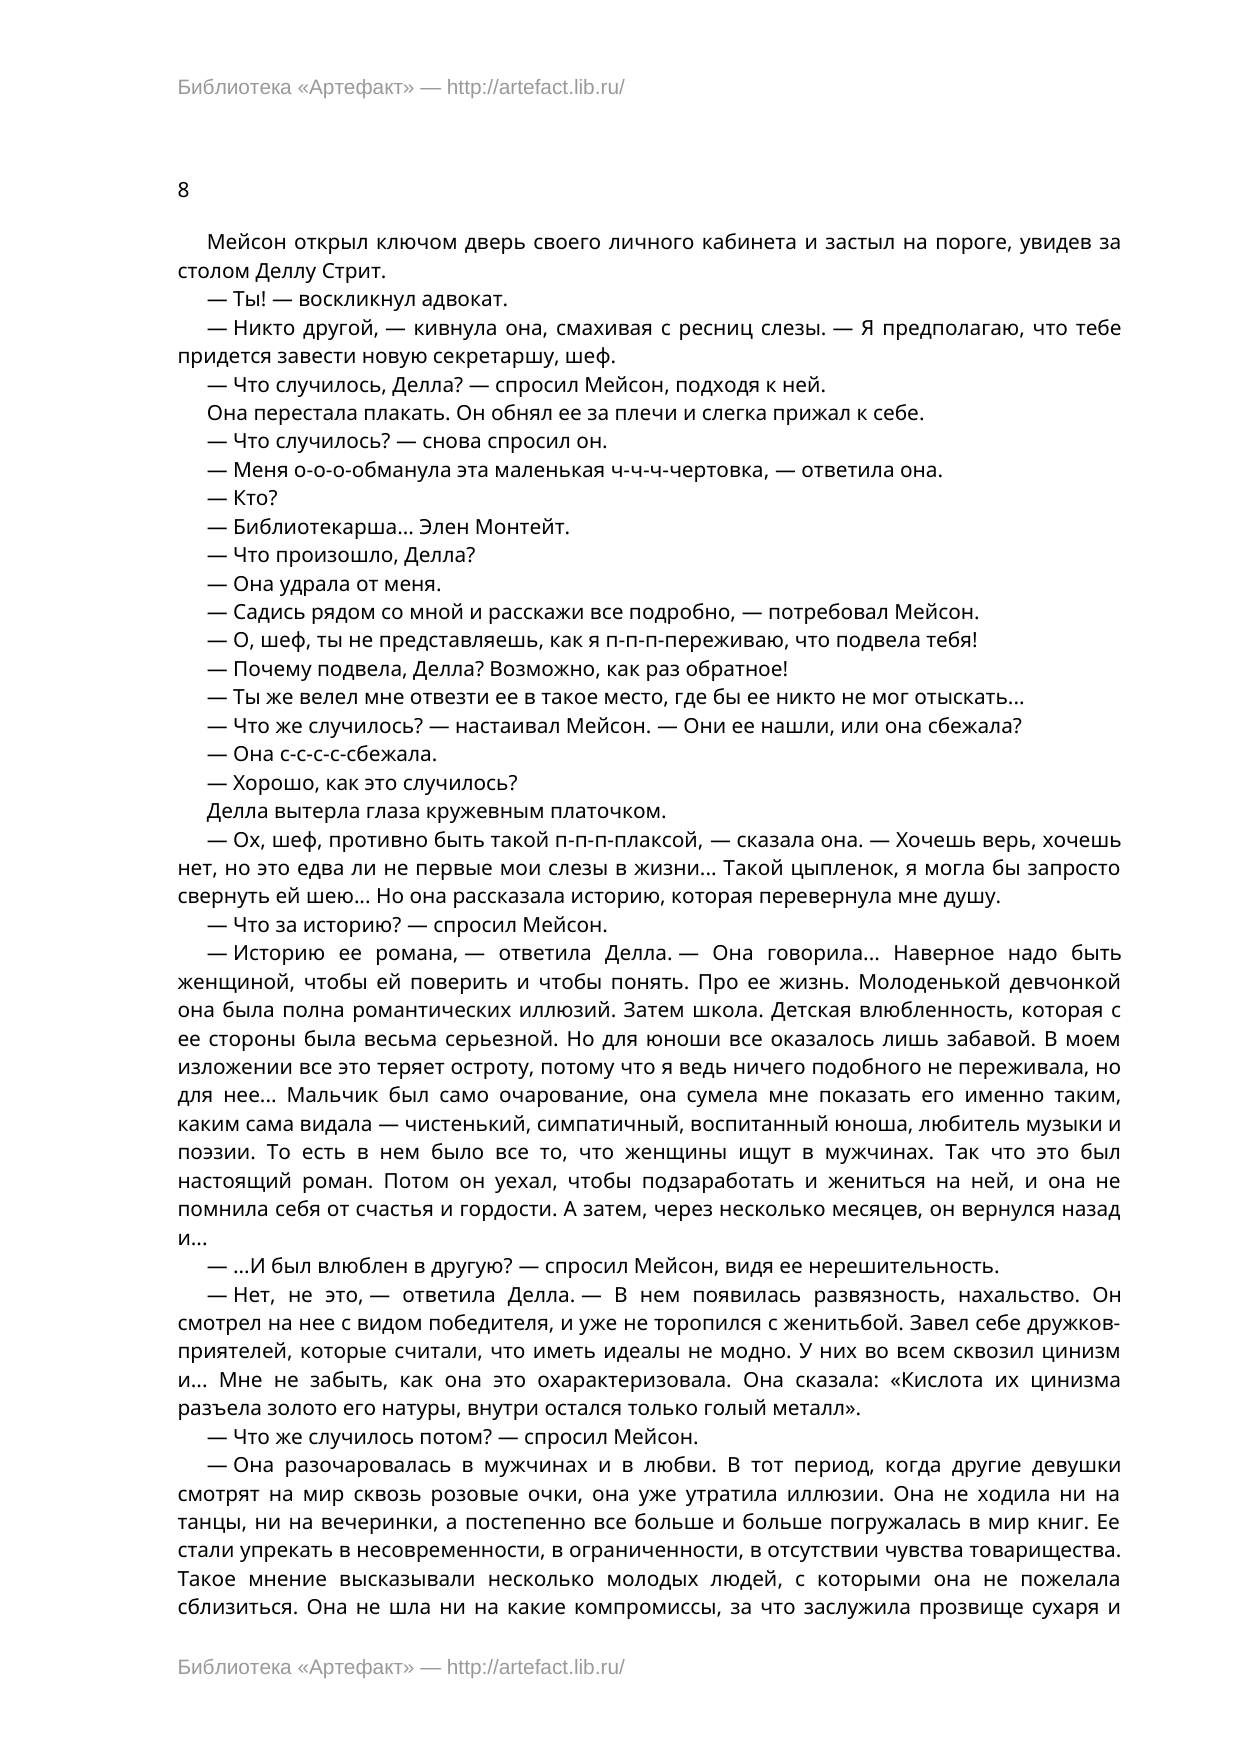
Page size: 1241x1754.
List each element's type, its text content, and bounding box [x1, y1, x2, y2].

text — Она удрала от меня. [177, 569, 1122, 597]
text — Что за историю? — спросил Мейсон. [177, 910, 1122, 938]
text — О, шеф, ты не представляешь, как я п-п-п-переживаю, что подвела тебя! [177, 626, 1122, 654]
text — Меня о-о-о-обманула эта маленькая ч-ч-ч-чертовка, — ответила она. [177, 455, 1122, 483]
text — Никто другой, — кивнула она, смахивая с ресниц слезы. — Я предполагаю, что тебе придется завести новую секретаршу, шеф. [177, 313, 1122, 370]
text — Историю ее романа, — ответила Делла. — Она говорила... Наверное надо быть женщиной, чтобы ей поверить и чтобы понять. Про ее жизнь. Молоденькой девчонкой она была полна романтических иллюзий. Затем школа. Детская влюбленность, которая с ее стороны была весьма серьезной. Но для юноши все оказалось лишь забавой. В моем изложении все это теряет остроту, потому что я ведь ничего подобного не переживала, но для нее... Мальчик был само очарование, она сумела мне показать его именно таким, каким сама видала — чистенький, симпатичный, воспитанный юноша, любитель музыки и поэзии. То есть в нем было все то, что женщины ищут в мужчинах. Так что это был настоящий роман. Потом он уехал, чтобы подзаработать и жениться на ней, и она не помнила себя от счастья и гордости. А затем, через несколько месяцев, он вернулся назад и... [177, 938, 1122, 1251]
text — Ты! — воскликнул адвокат. [177, 284, 1122, 313]
text — Она с-с-с-с-сбежала. [177, 739, 1122, 768]
text — Что же случилось? — настаивал Мейсон. — Они ее нашли, или она сбежала? [177, 711, 1122, 739]
text — Почему подвела, Делла? Возможно, как раз обратное! [177, 654, 1122, 682]
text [177, 1450, 1122, 1621]
text — Что случилось? — снова спросил он. [177, 427, 1122, 455]
text — Что же случилось потом? — спросил Мейсон. [177, 1422, 1122, 1450]
text Делла вытерла глаза кружевным платочком. [177, 796, 1122, 825]
text Мейсон открыл ключом дверь своего личного кабинета и застыл на пороге, увидев за столом Деллу Стрит. [177, 227, 1122, 284]
text — Библиотекарша... Элен Монтейт. [177, 512, 1122, 540]
text — Ох, шеф, противно быть такой п-п-п-плаксой, — сказала она. — Хочешь верь, хочешь нет, но это едва ли не первые мои слезы в жизни... Такой цыпленок, я могла бы запросто свернуть ей шею... Но она рассказала историю, которая перевернула мне душу. [177, 825, 1122, 910]
text — Нет, не это, — ответила Делла. — В нем появилась развязность, нахальство. Он смотрел на нее с видом победителя, и уже не торопился с женитьбой. Завел себе дружков-приятелей, которые считали, что иметь идеалы не модно. У них во всем сквозил цинизм и... Мне не забыть, как она это охарактеризовала. Она сказала: «Кислота их цинизма разъела золото его натуры, внутри остался только голый металл». [177, 1280, 1122, 1422]
text — Садись рядом со мной и расскажи все подробно, — потребовал Мейсон. [177, 597, 1122, 626]
text 8 [177, 118, 1122, 227]
text — ...И был влюблен в другую? — спросил Мейсон, видя ее нерешительность. [177, 1251, 1122, 1280]
text — Хорошо, как это случилось? [177, 768, 1122, 796]
text — Кто? [177, 483, 1122, 512]
text — Ты же велел мне отвезти ее в такое место, где бы ее никто не мог отыскать... [177, 682, 1122, 711]
text — Что случилось, Делла? — спросил Мейсон, подходя к ней. [177, 370, 1122, 398]
text — Что произошло, Делла? [177, 540, 1122, 569]
text Она перестала плакать. Он обнял ее за плечи и слегка прижал к себе. [177, 398, 1122, 427]
